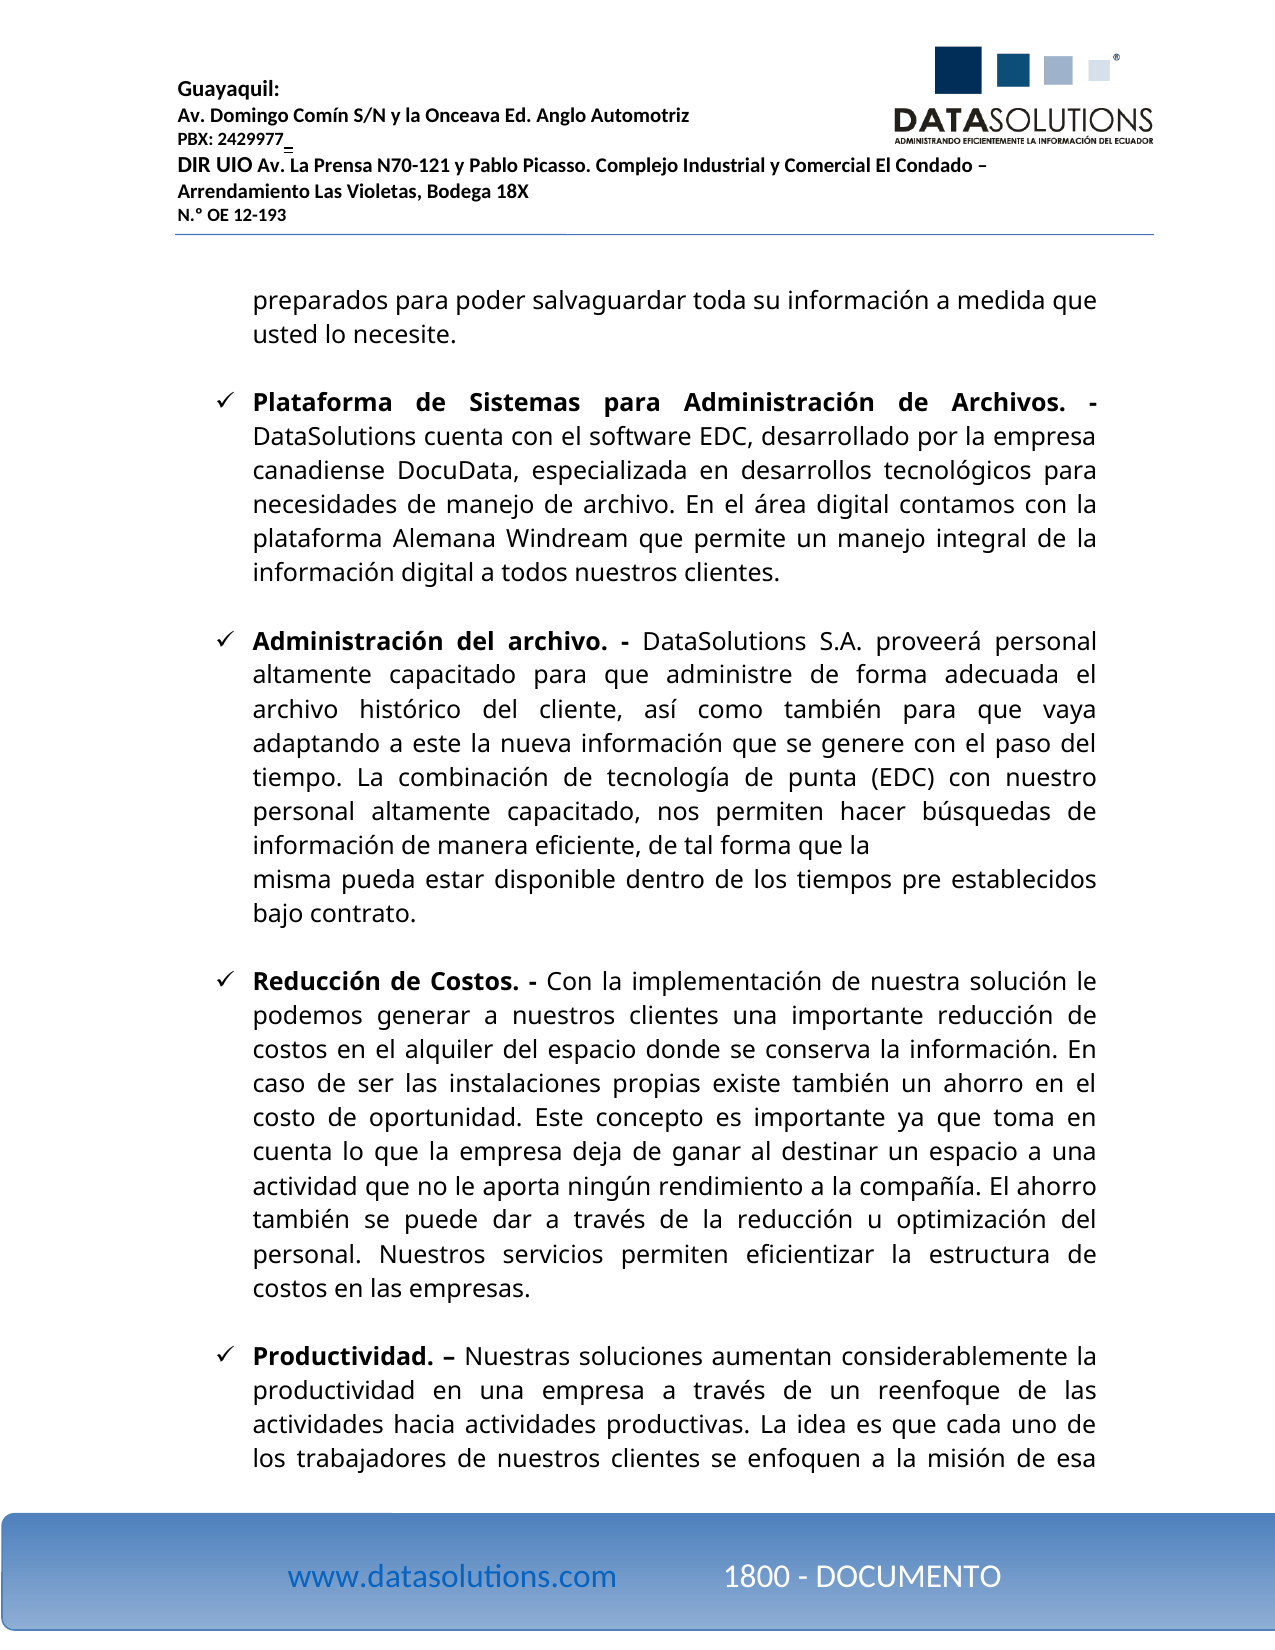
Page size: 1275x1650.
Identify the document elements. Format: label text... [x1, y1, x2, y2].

list Plataforma de Sistemas para Administración de Archivos. - DataSolutions cuenta con el software EDC, desarrollado por la empresa canadiense DocuData, especializada en desarrollos tecnológicos para necesidades de manejo de archivo. En el área digital contamos con la plataforma Alemana Windream que permite un manejo integral de la información digital a todos nuestros clientes. [215, 385, 1098, 589]
list misma pueda estar disponible dentro de los tiempos pre establecidos bajo contrato. [252, 862, 1098, 930]
list Administración del archivo. - DataSolutions S.A. proveerá personal altamente capacitado para que administre de forma adecuada el archivo histórico del cliente, así como también para que vaya adaptando a este la nueva información que se genere con el paso del tiempo. La combinación de tecnología de punta (EDC) con nuestro personal altamente capacitado, nos permiten hacer búsquedas de información de manera eficiente, de tal forma que la [215, 623, 1098, 862]
list Reducción de Costos. - Con la implementación de nuestra solución le podemos generar a nuestros clientes una importante reducción de costos en el alquiler del espacio donde se conserva la información. En caso de ser las instalaciones propias existe también un ahorro en el costo de oportunidad. Este concepto es importante ya que toma en cuenta lo que la empresa deja de ganar al destinar un espacio a una actividad que no le aporta ningún rendimiento a la compañía. El ahorro también se puede dar a través de la reducción u optimización del personal. Nuestros servicios permiten eficientizar la estructura de costos en las empresas. [215, 964, 1098, 1304]
picture [892, 42, 1155, 148]
